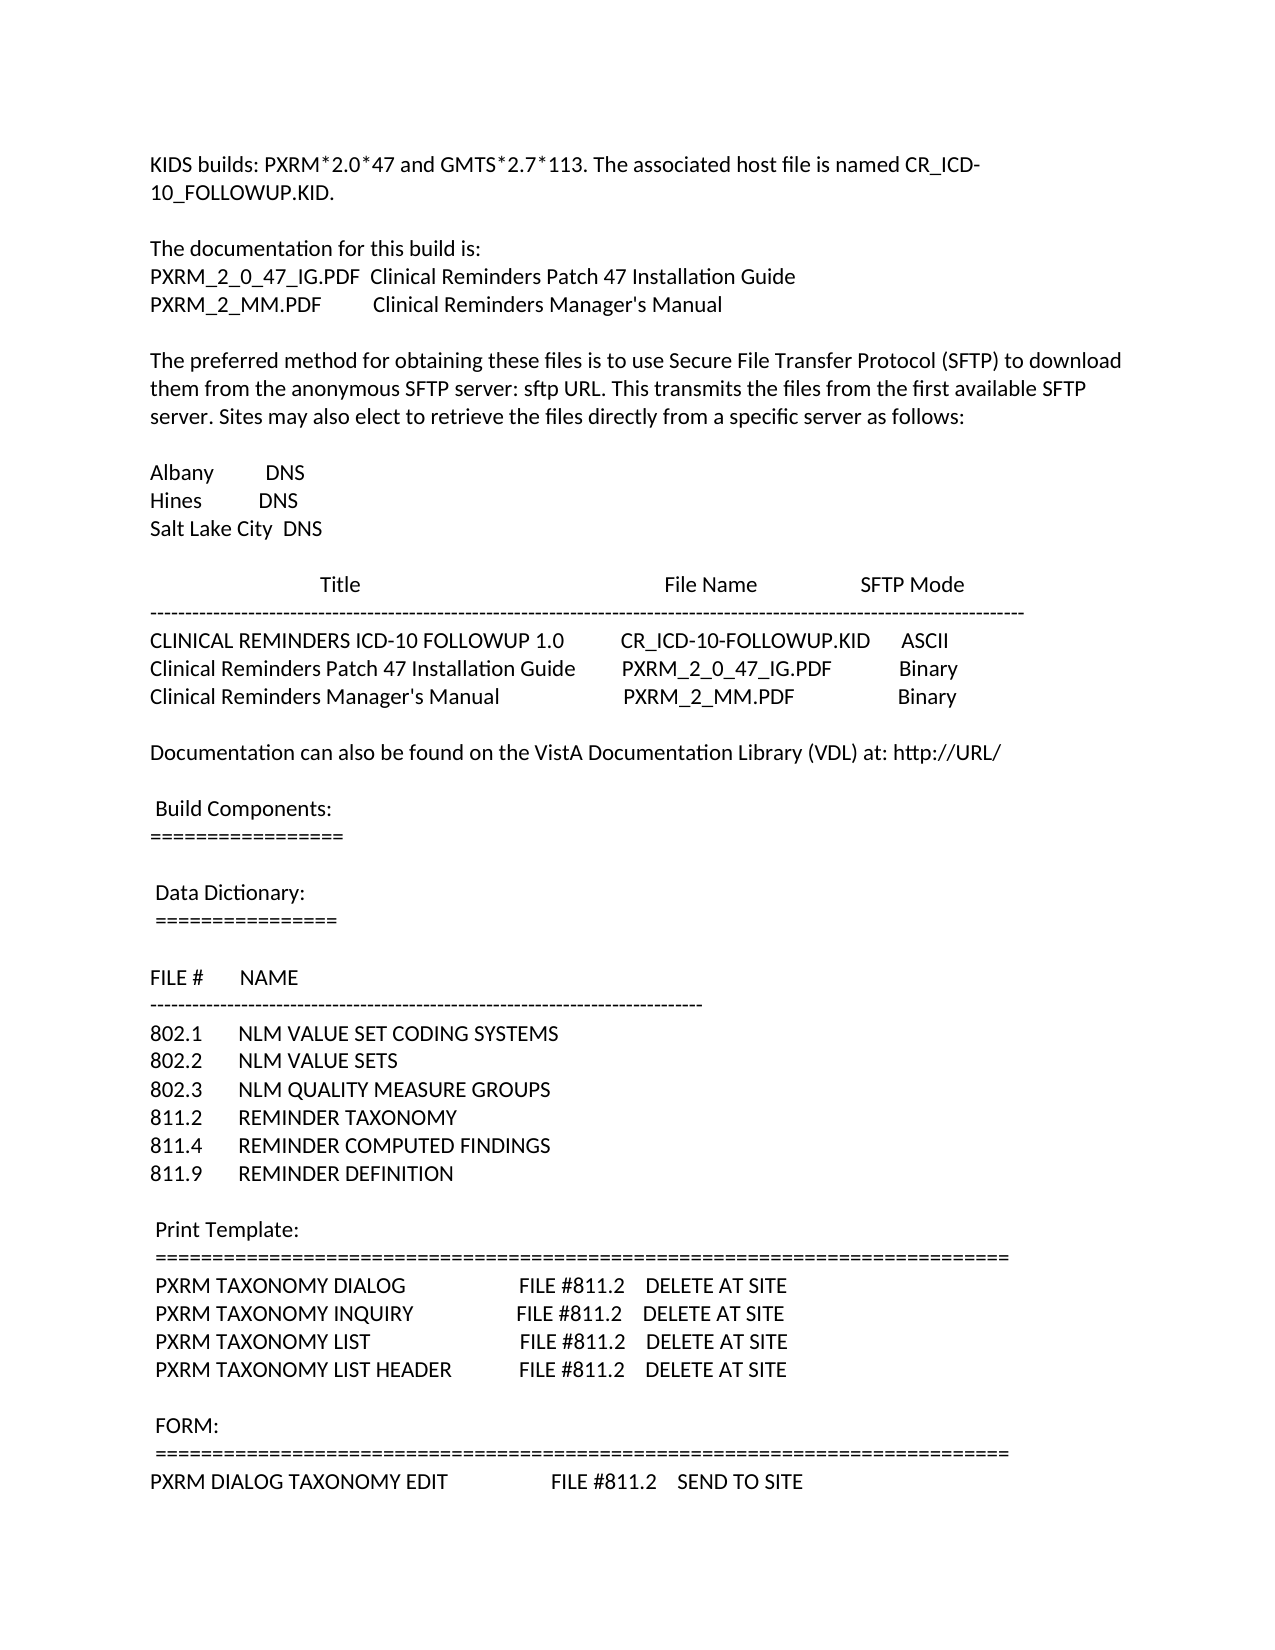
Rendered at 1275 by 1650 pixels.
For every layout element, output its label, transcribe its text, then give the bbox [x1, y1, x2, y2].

text PXRM_2_MM.PDF Clinical Reminders Manager's Manual [150, 290, 1125, 318]
text The documentation for this build is: [150, 234, 1125, 262]
text 811.4 REMINDER COMPUTED FINDINGS [150, 1131, 1125, 1159]
text PXRM TAXONOMY LIST HEADER FILE #811.2 DELETE AT SITE [150, 1355, 1125, 1383]
text CLINICAL REMINDERS ICD-10 FOLLOWUP 1.0 CR_ICD-10-FOLLOWUP.KID ASCII [150, 626, 1125, 654]
text PXRM TAXONOMY INQUIRY FILE #811.2 DELETE AT SITE [150, 1299, 1125, 1327]
text 802.3 NLM QUALITY MEASURE GROUPS [150, 1075, 1125, 1103]
text Build Components: [150, 794, 1125, 822]
text PXRM TAXONOMY DIALOG FILE #811.2 DELETE AT SITE [150, 1271, 1125, 1299]
text Clinical Reminders Patch 47 Installation Guide PXRM_2_0_47_IG.PDF Binary [150, 654, 1125, 682]
text ================= [150, 822, 1125, 851]
text =========================================================================== [150, 1243, 1125, 1271]
text FORM: [150, 1411, 1125, 1439]
text ================ [150, 907, 1125, 934]
text 811.2 REMINDER TAXONOMY [150, 1103, 1125, 1131]
text Salt Lake City DNS [150, 514, 1125, 542]
text The preferred method for obtaining these files is to use Secure File Transfer Protocol (SFTP) to download them from the anonymous SFTP server: sftp URL. This transmits the files from the first available SFTP server. Sites may also elect to retrieve the files directly from a specific server as follows: [150, 346, 1125, 430]
text FILE # NAME [150, 963, 1125, 991]
text Data Dictionary: [150, 878, 1125, 907]
text Documentation can also be found on the VistA Documentation Library (VDL) at: http://URL/ [150, 738, 1125, 766]
text Hines DNS [150, 486, 1125, 514]
text Clinical Reminders Manager's Manual PXRM_2_MM.PDF Binary [150, 682, 1125, 710]
text 802.2 NLM VALUE SETS [150, 1047, 1125, 1075]
text 811.9 REMINDER DEFINITION [150, 1159, 1125, 1187]
text Albany DNS [150, 458, 1125, 486]
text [150, 150, 1125, 206]
text PXRM_2_0_47_IG.PDF Clinical Reminders Patch 47 Installation Guide [150, 262, 1125, 290]
text ----------------------------------------------------------------------------------------------------------------------------- [150, 598, 1125, 626]
text =========================================================================== [150, 1439, 1125, 1467]
text PXRM TAXONOMY LIST FILE #811.2 DELETE AT SITE [150, 1327, 1125, 1355]
text 802.1 NLM VALUE SET CODING SYSTEMS [150, 1019, 1125, 1047]
text ------------------------------------------------------------------------------- [150, 991, 1125, 1019]
text Print Template: [150, 1215, 1125, 1243]
text Title File Name SFTP Mode [150, 570, 1125, 598]
text PXRM DIALOG TAXONOMY EDIT FILE #811.2 SEND TO SITE [150, 1467, 1125, 1495]
